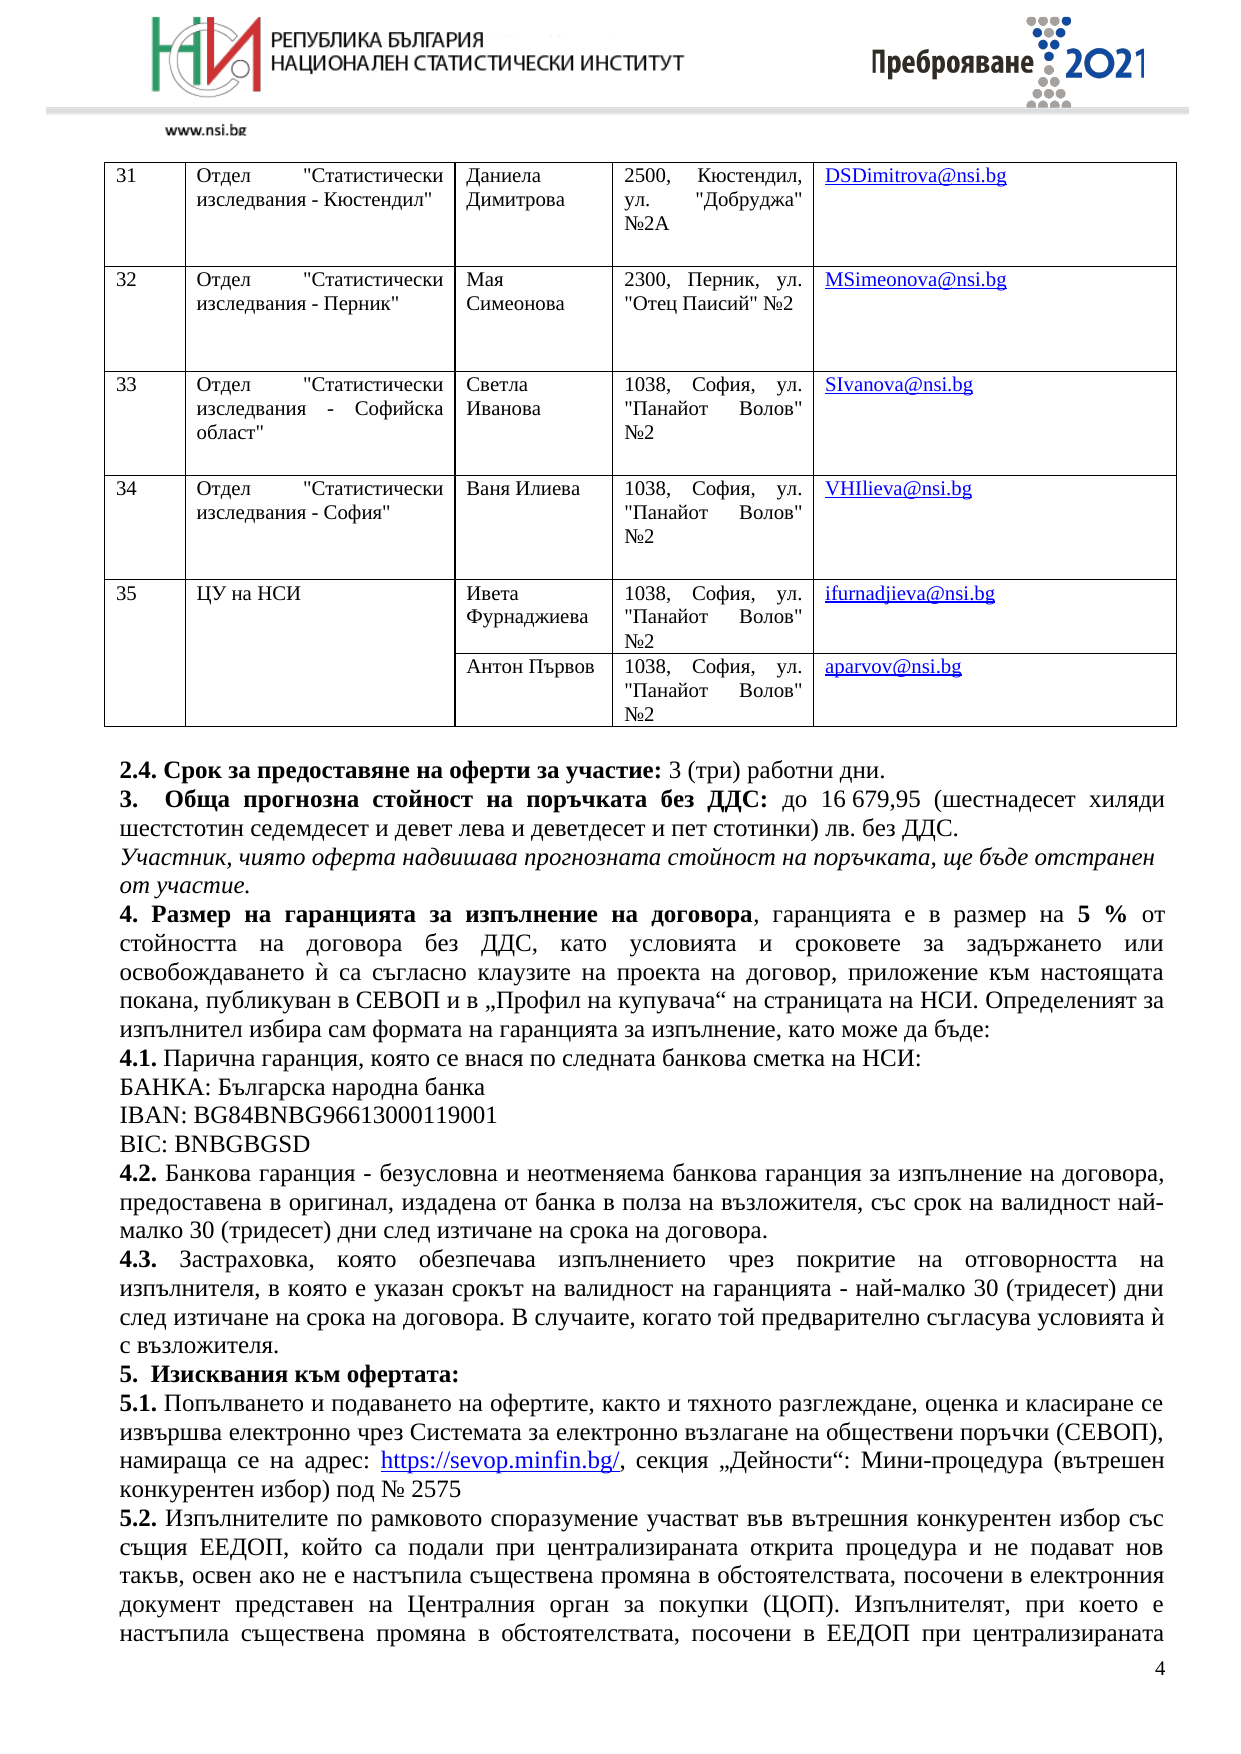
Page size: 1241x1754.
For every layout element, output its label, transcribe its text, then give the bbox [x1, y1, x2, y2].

table_cell 1038, София, ул. "Панайот Волов" №2 [613, 476, 813, 579]
table_cell Ваня Илиева [456, 476, 612, 579]
table_cell 33 [105, 372, 185, 475]
table_cell ЦУ на НСИ [186, 580, 454, 726]
text Участник, чиято оферта надвишава прогнозната стойност на поръчката, ще бъде отстранен [75, 842, 1165, 871]
table_cell Даниела Димитрова [456, 163, 612, 266]
table_cell 1038, София, ул. "Панайот Волов" №2 [613, 372, 813, 475]
table_cell Отдел "Статистически изследвания - Кюстендил" [186, 163, 454, 266]
table_cell Светла Иванова [456, 372, 612, 475]
text от участие. [75, 871, 1165, 899]
text IBAN: BG84BNBG96613000119001 [119, 1101, 1165, 1129]
text БАНКА: Българска народна банка [119, 1072, 1165, 1101]
table_cell ifurnadjieva@nsi.bg [814, 580, 1176, 653]
table_cell SIvanova@nsi.bg [814, 372, 1176, 475]
table_cell VHIlieva@nsi.bg [814, 476, 1176, 579]
text BIC: BNBGBGSD [119, 1129, 1165, 1158]
table_cell 34 [105, 476, 185, 579]
table_cell 35 [105, 580, 185, 726]
table_cell Ивета Фурнаджиева [456, 580, 612, 653]
table_cell 31 [105, 163, 185, 266]
table_cell aparvov@nsi.bg [814, 654, 1176, 726]
table_cell Антон Първов [456, 654, 612, 726]
table_cell Отдел "Статистически изследвания - София" [186, 476, 454, 579]
text 4. Размер на гаранцията за изпълнение на договора, гаранцията е в размер на 5 % от стойността на договора без ДДС, като условията и сроковете за задържането или освобождаването ѝ са съгласно клаузите на проекта на договор, приложение към настоящата покана, публикуван в СЕВОП и в „Профил на купувача“ на страницата на НСИ. Определеният за изпълнител избира сам формата на гаранцията за изпълнение, като може да бъде: [119, 899, 1165, 1043]
text 4.2. Банкова гаранция - безусловна и неотменяема банкова гаранция за изпълнение на договора, предоставена в оригинал, издадена от банка в полза на възложителя, със срок на валидност най-малко 30 (тридесет) дни след изтичане на срока на договора. [119, 1158, 1165, 1244]
table_cell Отдел "Статистически изследвания - Перник" [186, 267, 454, 371]
table_cell 32 [105, 267, 185, 371]
text 4.3. Застраховка, която обезпечава изпълнението чрез покритие на отговорността на изпълнителя, в която е указан срокът на валидност на гаранцията - най-малко 30 (тридесет) дни след изтичане на срока на договора. В случаите, когато той предварително съгласува условията ѝ с възложителя. [119, 1244, 1165, 1359]
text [119, 1503, 1165, 1647]
table_cell 2300, Перник, ул. "Отец Паисий" №2 [613, 267, 813, 371]
picture [45, 16, 1189, 136]
table_cell MSimeonova@nsi.bg [814, 267, 1176, 371]
text 4.1. Парична гаранция, която се внася по следната банкова сметка на НСИ: [119, 1043, 1165, 1072]
table_cell DSDimitrova@nsi.bg [814, 163, 1176, 266]
table_cell Отдел "Статистически изследвания - Софийска област" [186, 372, 454, 475]
table_cell 2500, Кюстендил, ул. "Добруджа" №2А [613, 163, 813, 266]
table_cell Мая Симеонова [456, 267, 612, 371]
text 2.4. Срок за предоставяне на оферти за участие: 3 (три) работни дни. [119, 727, 1165, 784]
text 5.1. Попълването и подаването на офертите, както и тяхното разглеждане, оценка и класиране се извършва електронно чрез Системата за електронно възлагане на обществени поръчки (СЕВОП), намираща се на адрес: https://sevop.minfin.bg/, секция „Дейности“: Мини-процедура (вътрешен конкурентен избор) под № 2575 [119, 1388, 1165, 1503]
text 5. Изисквания към офертата: [119, 1359, 1165, 1388]
text 3. Обща прогнозна стойност на поръчката без ДДС: до 16 679,95 (шестнадесет хиляди шестстотин седемдесет и девет лева и деветдесет и пет стотинки) лв. без ДДС. [119, 784, 1165, 842]
